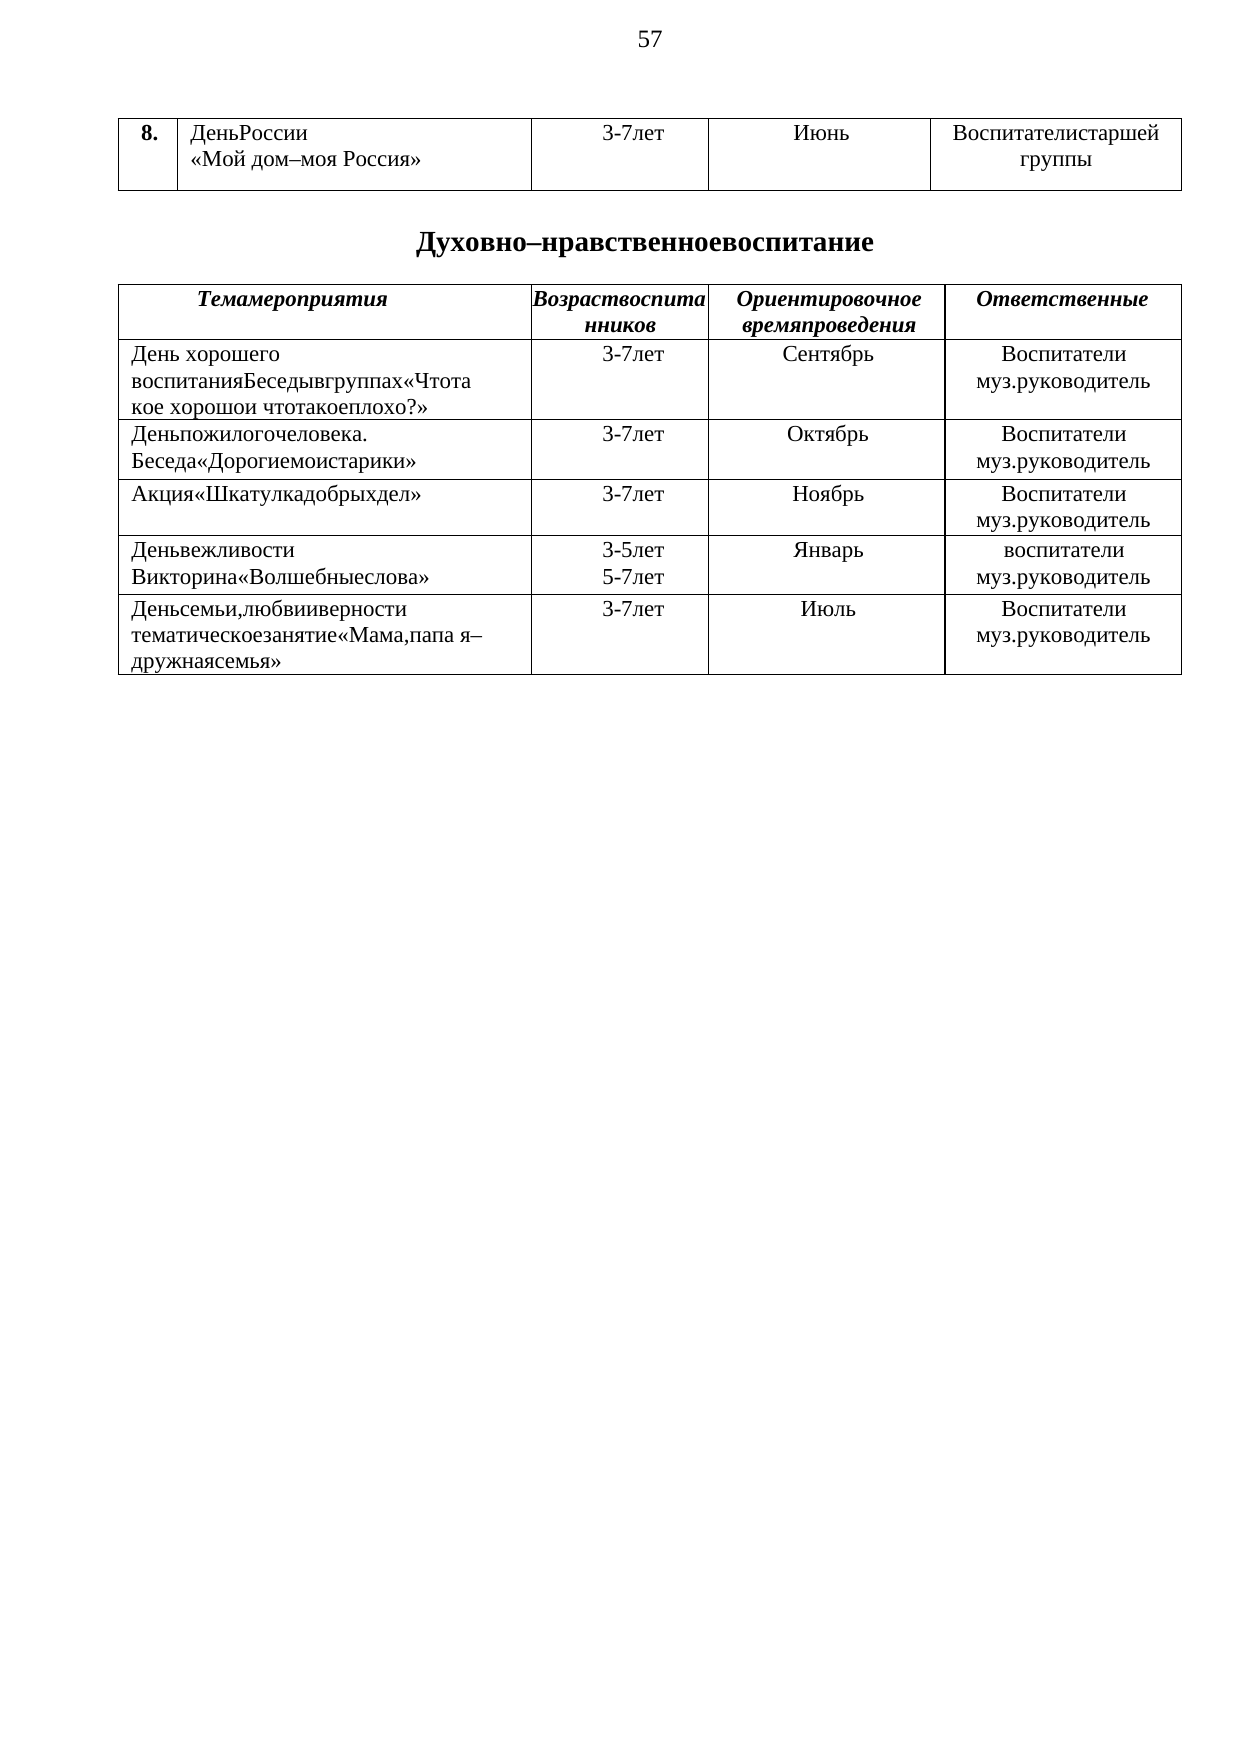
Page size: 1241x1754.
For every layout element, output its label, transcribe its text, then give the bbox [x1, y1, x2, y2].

table_header Ответственные [946, 285, 1181, 339]
table_cell Сентябрь [709, 340, 944, 419]
table_cell 8. [119, 119, 177, 189]
table_cell 3-5лет 5-7лет [532, 536, 708, 594]
table_cell Январь [709, 536, 944, 594]
table_cell Воспитатели муз.руководитель [946, 480, 1181, 535]
table_cell ДеньРоссии «Мой дом–моя Россия» [178, 119, 531, 189]
table_cell Деньсемьи,любвииверности тематическоезанятие«Мама,папа я–дружнаясемья» [119, 595, 531, 674]
table_cell Воспитатели муз.руководитель [946, 420, 1181, 479]
table_cell Воспитатели муз.руководитель [946, 595, 1181, 674]
table_cell 3-7лет [532, 480, 708, 535]
table_header Возраствоспитанников [532, 285, 708, 339]
table_cell Деньпожилогочеловека. Беседа«Дорогиемоистарики» [119, 420, 531, 479]
table_header Ориентировочное времяпроведения [709, 285, 944, 339]
table_cell воспитатели муз.руководитель [946, 536, 1181, 594]
table_cell Деньвежливости Викторина«Волшебныеслова» [119, 536, 531, 594]
table_header Темамероприятия [119, 285, 531, 339]
table_cell Июль [709, 595, 944, 674]
table_cell 3-7лет [532, 340, 708, 419]
table_cell Воспитателистаршей группы [931, 119, 1181, 189]
table_cell Акция«Шкатулкадобрыхдел» [119, 480, 531, 535]
table_cell День хорошего воспитанияБеседывгруппах«Чтотакое хорошои чтотакоеплохо?» [119, 340, 531, 419]
table_cell Воспитатели муз.руководитель [946, 340, 1181, 419]
table_cell Июнь [709, 119, 930, 189]
table_cell 3-7лет [532, 595, 708, 674]
table_cell Ноябрь [709, 480, 944, 535]
table_cell 3-7лет [532, 119, 708, 189]
table_cell 3-7лет [532, 420, 708, 479]
table_cell Октябрь [709, 420, 944, 479]
text Духовно–нравственноевоспитание [235, 224, 1054, 258]
